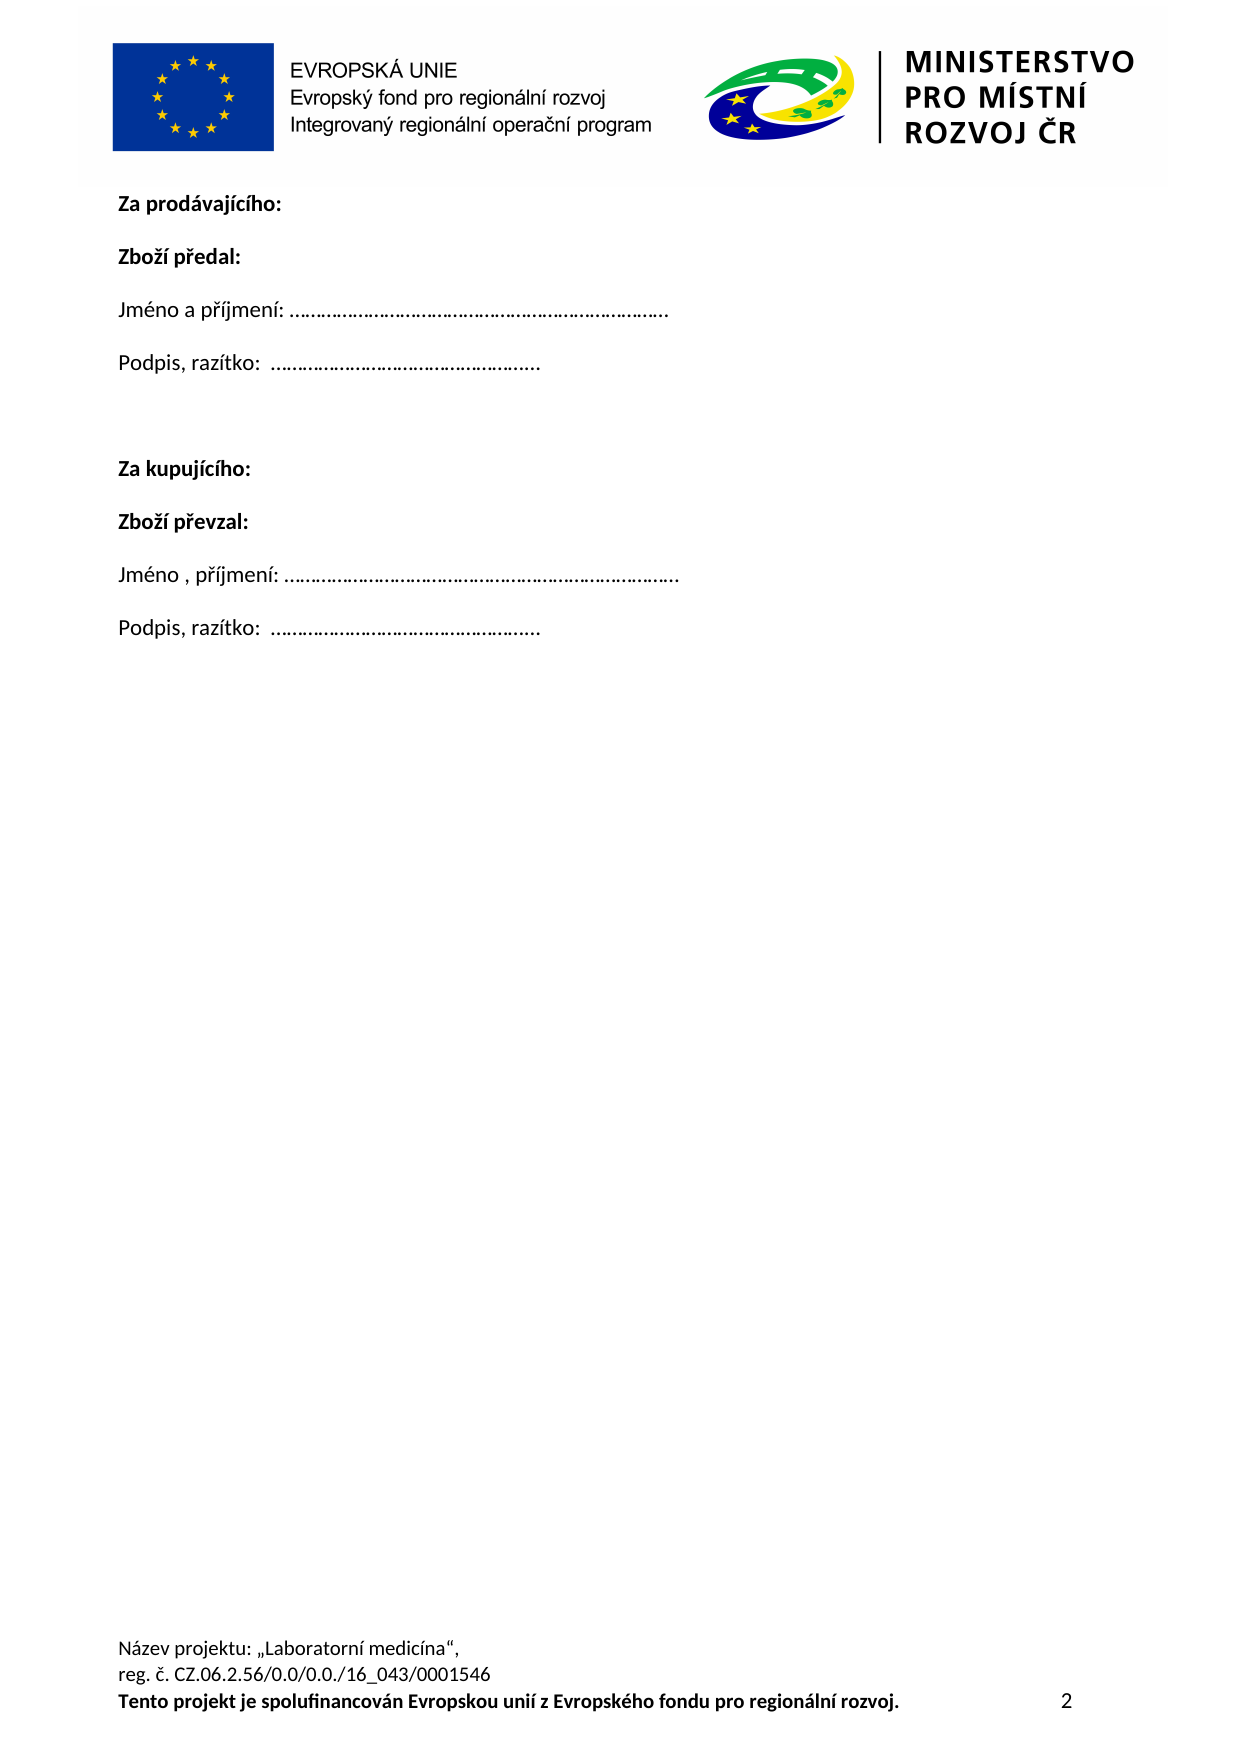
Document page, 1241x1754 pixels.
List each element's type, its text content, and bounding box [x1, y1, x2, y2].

text Zboží předal: [118, 242, 1122, 270]
text Zboží převzal: [118, 507, 1122, 535]
picture [77, 6, 1169, 187]
text Podpis, razítko: …………………………………………... [118, 348, 1122, 376]
text Za kupujícího: [118, 454, 1122, 482]
text Jméno a příjmení: ……………………………………………………………… [118, 295, 1122, 323]
text Jméno , příjmení: ………………………………………………………………… [118, 560, 1122, 588]
text Za prodávajícího: [118, 189, 1122, 217]
text Podpis, razítko: …………………………………………... [118, 613, 1122, 641]
